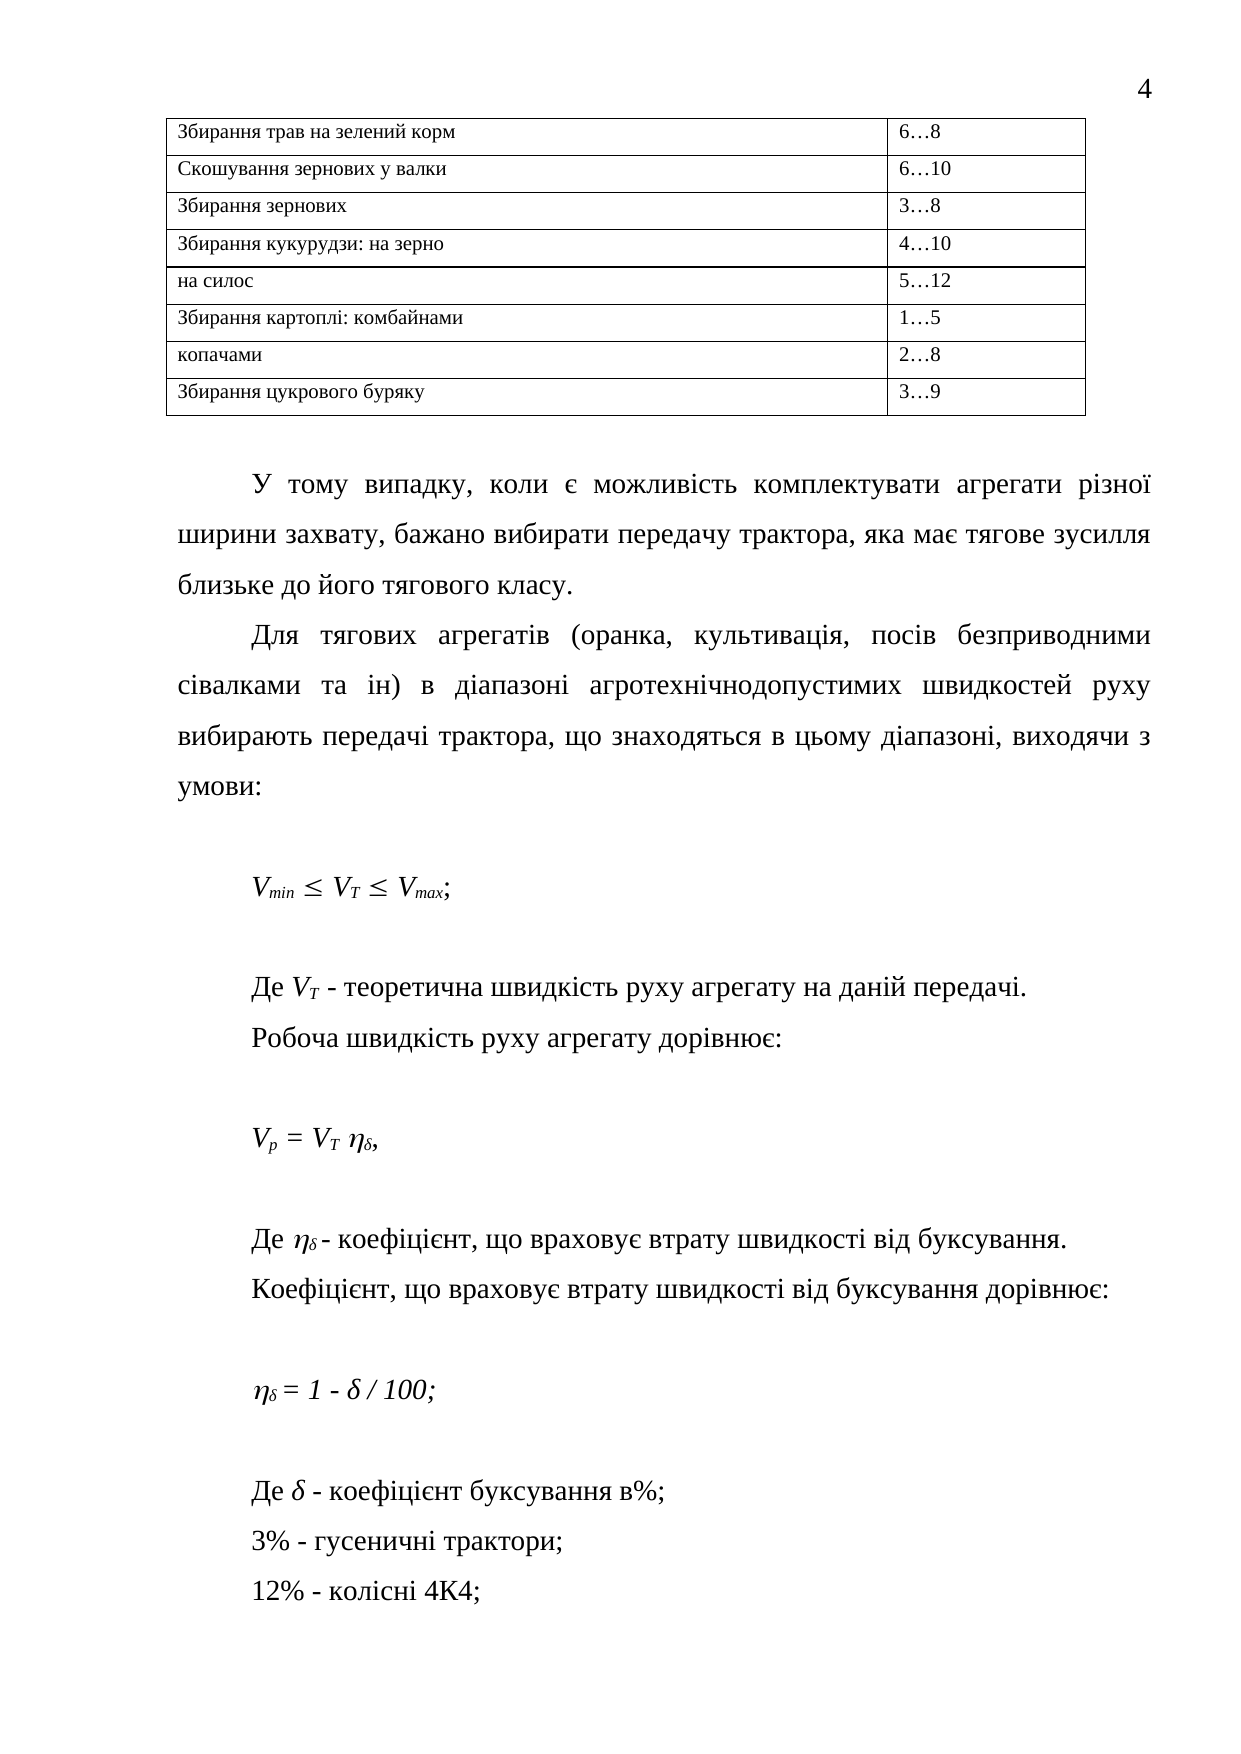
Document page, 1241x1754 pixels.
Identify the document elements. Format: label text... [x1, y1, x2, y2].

table_cell копачами [167, 342, 887, 378]
text Коефіцієнт, що враховує втрату швидкості від буксування дорівнює: [177, 1271, 1152, 1305]
table_cell 2…8 [888, 342, 1085, 378]
table_cell на силос [167, 268, 887, 303]
text Vp = VT δ, [177, 1120, 1152, 1154]
table_cell Скошування зернових у валки [167, 156, 887, 192]
table_cell 4…10 [888, 230, 1085, 266]
table_cell 3…9 [888, 379, 1085, 415]
table_cell Збирання трав на зелений корм [167, 119, 887, 155]
table_cell Збирання зернових [167, 193, 887, 229]
text 3% - гусеничні трактори; [177, 1523, 1152, 1557]
text У тому випадку, коли є можливість комплектувати агрегати різної ширини захвату, бажано вибирати передачу трактора, яка має тягове зусилля близьке до його тягового класу. [177, 466, 1152, 600]
table_cell Збирання цукрового буряку [167, 379, 887, 415]
text Де δ - коефіцієнт, що враховує втрату швидкості від буксування. [177, 1221, 1152, 1255]
text Робоча швидкість руху агрегату дорівнює: [177, 1020, 1152, 1053]
text δ = 1 - δ / 100; [177, 1372, 1152, 1406]
text Для тягових агрегатів (оранка, культивація, посів безприводними сівалками та ін) в діапазоні агротехнічнодопустимих швидкостей руху вибирають передачі трактора, що знаходяться в цьому діапазоні, виходячи з умови: [177, 617, 1152, 802]
text Де VT - теоретична швидкість руху агрегату на даній передачі. [177, 969, 1152, 1003]
table_cell 6…10 [888, 156, 1085, 192]
text Vmin VT Vmax; [177, 869, 1152, 902]
text Де δ - коефіцієнт буксування в%; [177, 1473, 1152, 1506]
table_cell 3…8 [888, 193, 1085, 229]
table_cell 1…5 [888, 305, 1085, 341]
table_cell Збирання кукурудзи: на зерно [167, 230, 887, 266]
table_cell 6…8 [888, 119, 1085, 155]
table_cell 5…12 [888, 268, 1085, 303]
table_cell Збирання картоплі: комбайнами [167, 305, 887, 341]
text 12% - колісні 4К4; [177, 1573, 1152, 1607]
